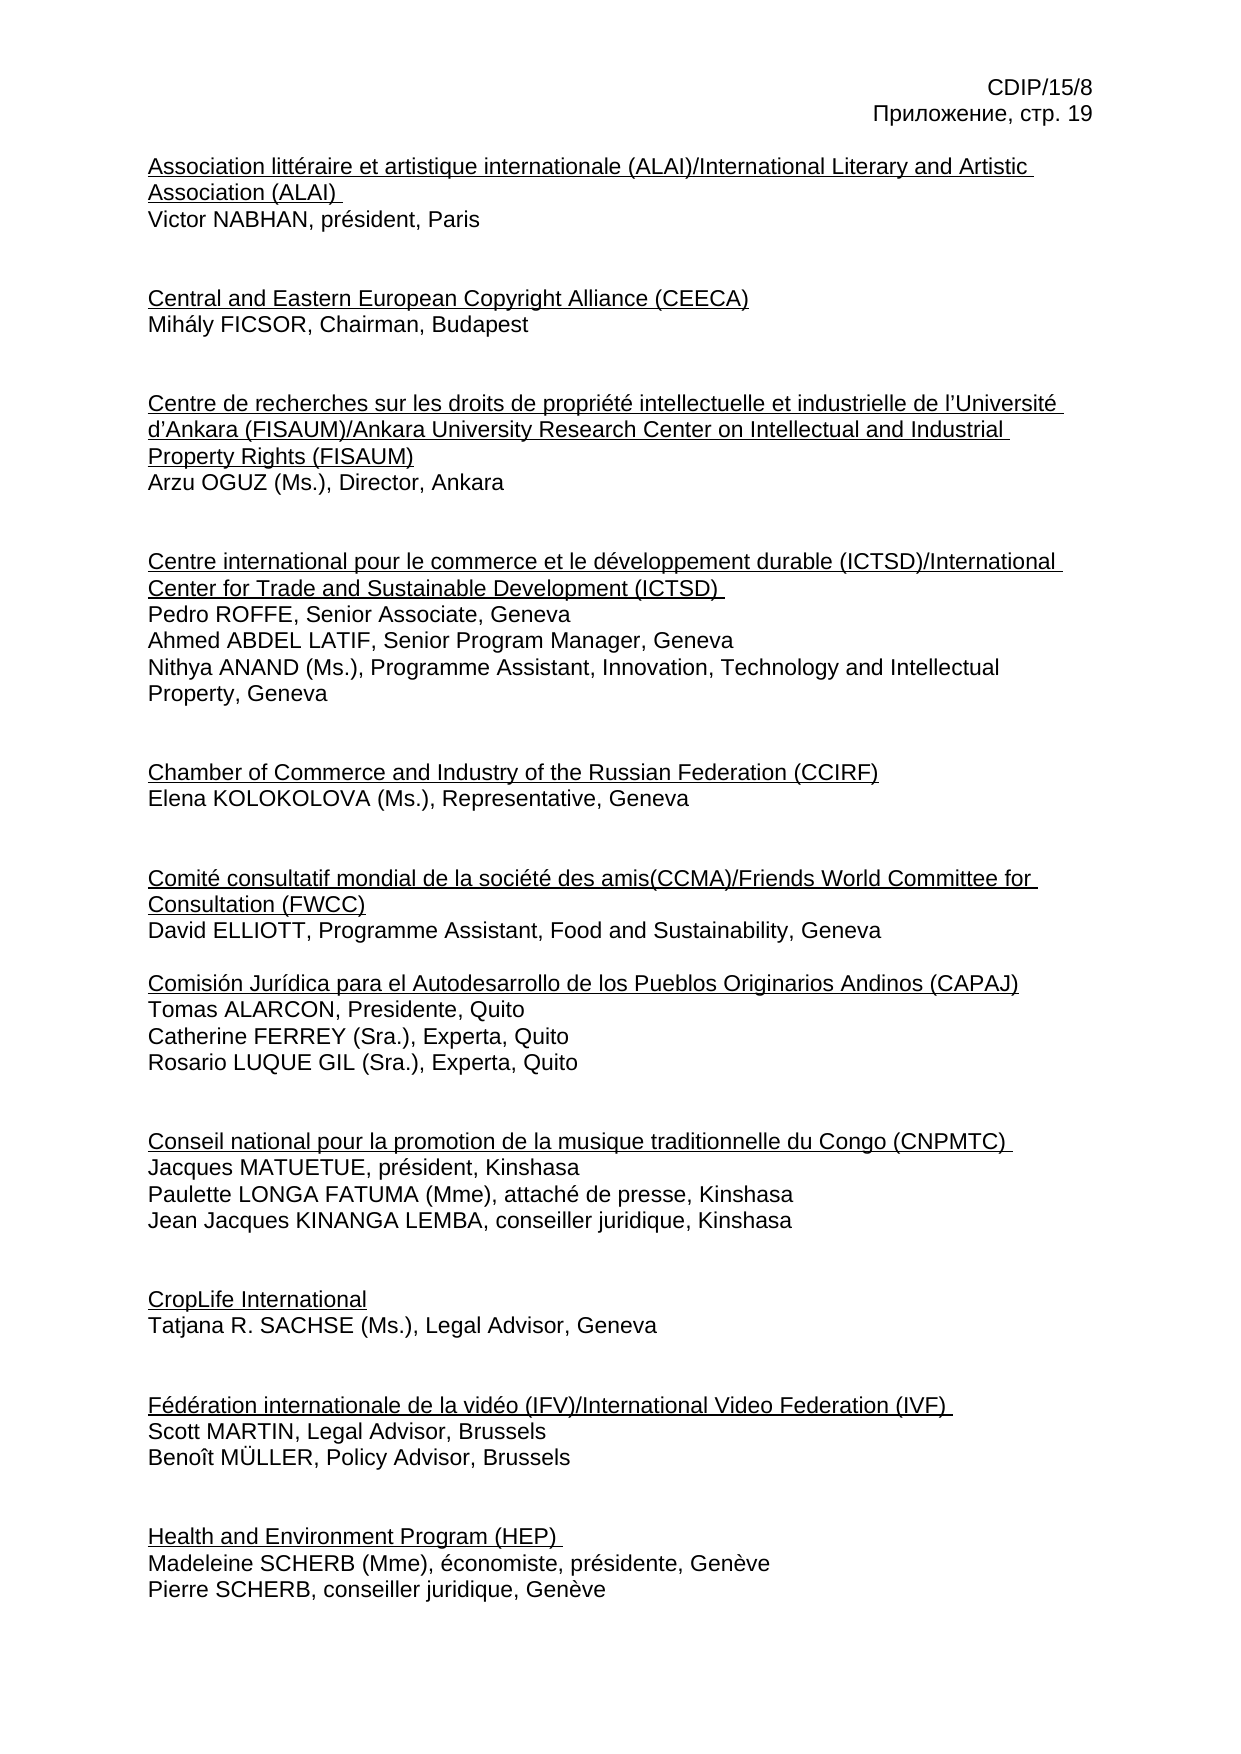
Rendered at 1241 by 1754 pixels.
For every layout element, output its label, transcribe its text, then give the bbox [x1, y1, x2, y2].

text Mihály FICSOR, Chairman, Budapest [148, 311, 1093, 337]
text Conseil national pour la promotion de la musique traditionnelle du Congo (CNPMTC) Jacques MATUETUE, président, Kinshasa [148, 1128, 1093, 1181]
text Paulette LONGA FATUMA (Mme), attaché de presse, Kinshasa [148, 1181, 1093, 1207]
text Scott MARTIN, Legal Advisor, Brussels [148, 1418, 1093, 1444]
text Central and Eastern European Copyright Alliance (CEECA) [148, 285, 1093, 311]
text Jean Jacques KINANGA LEMBA, conseiller juridique, Kinshasa [148, 1207, 1093, 1233]
text Benoît MÜLLER, Policy Advisor, Brussels [148, 1444, 1093, 1471]
text CropLife International [148, 1286, 1093, 1312]
text Victor NABHAN, président, Paris [148, 206, 1093, 232]
text Madeleine SCHERB (Mme), économiste, présidente, Genève [148, 1550, 1093, 1576]
text Pedro ROFFE, Senior Associate, Geneva [148, 601, 1093, 627]
text Fédération internationale de la vidéo (IFV)/International Video Federation (IVF) [148, 1392, 1093, 1418]
text Comisión Jurídica para el Autodesarrollo de los Pueblos Originarios Andinos (CAPAJ) Tomas ALARCON, Presidente, Quito [148, 970, 1093, 1023]
text Nithya ANAND (Ms.), Programme Assistant, Innovation, Technology and Intellectual Property, Geneva [148, 654, 1093, 706]
text Comité consultatif mondial de la société des amis(CCMA)/Friends World Committee for Consultation (FWCC) [148, 864, 1093, 917]
text Association littéraire et artistique internationale (ALAI)/International Literary and Artistic Association (ALAI) [148, 153, 1093, 206]
text Catherine FERREY (Sra.), Experta, Quito [148, 1023, 1093, 1049]
text Elena KOLOKOLOVA (Ms.), Representative, Geneva [148, 785, 1093, 812]
text Health and Environment Program (HEP) [148, 1523, 1093, 1550]
text Rosario LUQUE GIL (Sra.), Experta, Quito [148, 1049, 1093, 1075]
text Chamber of Commerce and Industry of the Russian Federation (CCIRF) [148, 759, 1093, 785]
text Pierre SCHERB, conseiller juridique, Genève [148, 1576, 1093, 1602]
text David ELLIOTT, Programme Assistant, Food and Sustainability, Geneva [148, 917, 1093, 943]
text Tatjana R. SACHSE (Ms.), Legal Advisor, [148, 1312, 1093, 1339]
text Centre de recherches sur les droits de propriété intellectuelle et industrielle de l’Université d’Ankara (FISAUM)/Ankara University Research Center on Intellectual and Industrial Property Rights (FISAUM) [148, 390, 1093, 469]
text Arzu OGUZ (Ms.), Director, Ankara [148, 469, 1093, 496]
text Centre international pour le commerce et le développement durable (ICTSD)/International Center for Trade and Sustainable Development (ICTSD) [148, 548, 1093, 601]
text Ahmed ABDEL LATIF, Senior Program Manager, Geneva [148, 627, 1093, 654]
